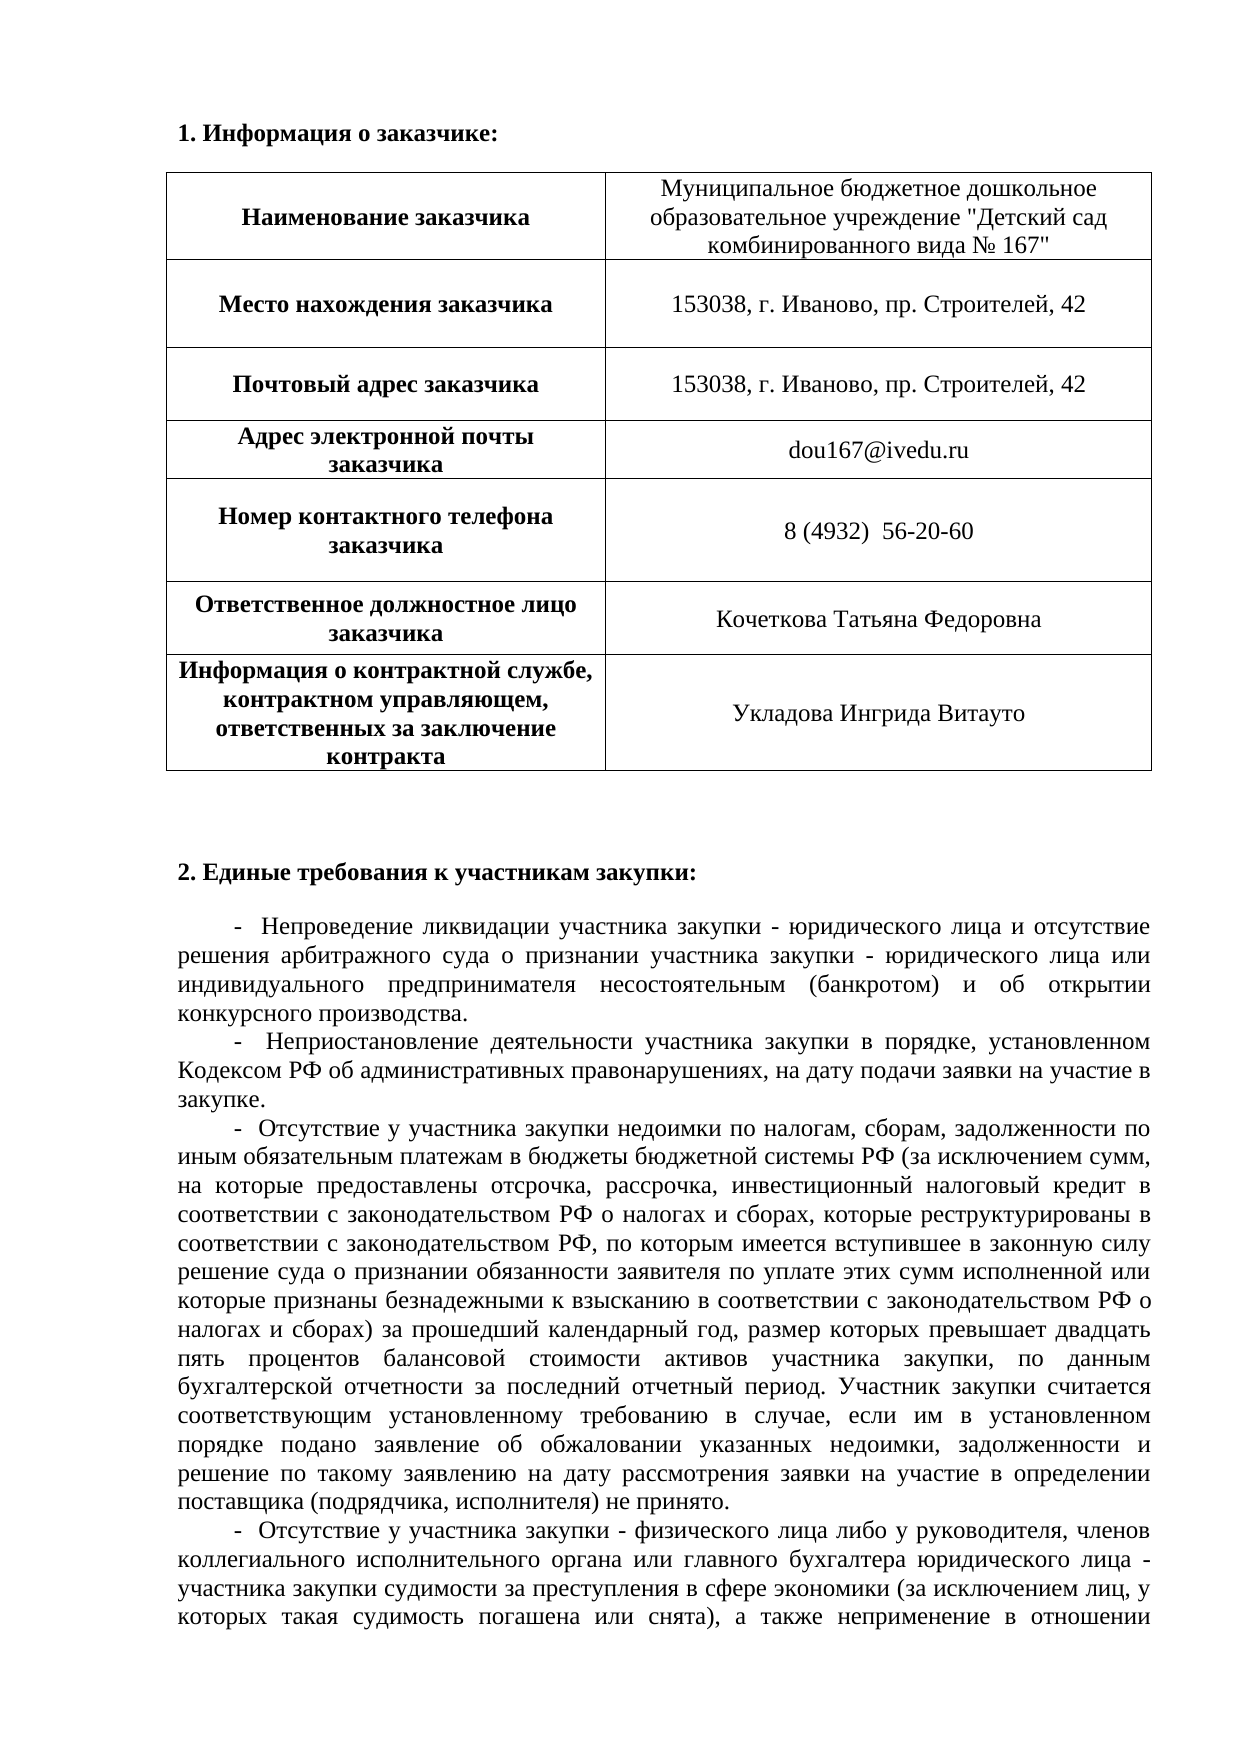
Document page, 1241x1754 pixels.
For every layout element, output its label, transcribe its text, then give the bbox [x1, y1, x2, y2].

text - Неприостановление деятельности участника закупки в порядке, установленном Кодексом РФ об административных правонарушениях, на дату подачи заявки на участие в закупке. [177, 1026, 1152, 1113]
table_cell Номер контактного телефона заказчика [167, 479, 605, 581]
table_cell Ответственное должностное лицо заказчика [167, 582, 605, 654]
text 1. Информация о заказчике: [177, 118, 1152, 147]
table_cell Адрес электронной почты заказчика [167, 421, 605, 478]
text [177, 1515, 1152, 1630]
table_cell Кочеткова Татьяна Федоровна [606, 582, 1151, 654]
table_cell 153038, г. Иваново, пр. Строителей, 42 [606, 348, 1151, 420]
table_cell 153038, г. Иваново, пр. Строителей, 42 [606, 260, 1151, 347]
table_cell dou167@ivedu.ru [606, 421, 1151, 478]
table_cell Место нахождения заказчика [167, 260, 605, 347]
text - Непроведение ликвидации участника закупки - юридического лица и отсутствие решения арбитражного суда о признании участника закупки - юридического лица или индивидуального предпринимателя несостоятельным (банкротом) и об открытии конкурсного производства. [177, 911, 1152, 1026]
text 2. Единые требования к участникам закупки: [177, 857, 1152, 886]
table_header Муниципальное бюджетное дошкольное образовательное учреждение "Детский сад комбинированного вида № 167" [606, 173, 1151, 259]
table_cell Информация о контрактной службе, контрактном управляющем, ответственных за заключение контракта [167, 655, 605, 770]
table_cell Почтовый адрес заказчика [167, 348, 605, 420]
table_cell Укладова Ингрида Витауто [606, 655, 1151, 770]
table_header Наименование заказчика [167, 173, 605, 259]
text - Отсутствие у участника закупки недоимки по налогам, сборам, задолженности по иным обязательным платежам в бюджеты бюджетной системы РФ (за исключением сумм, на которые предоставлены отсрочка, рассрочка, инвестиционный налоговый кредит в соответствии с законодательством РФ о налогах и сборах, которые реструктурированы в соответствии с законодательством РФ, по которым имеется вступившее в законную силу решение суда о признании обязанности заявителя по уплате этих сумм исполненной или которые признаны безнадежными к взысканию в соответствии с законодательством РФ о налогах и сборах) за прошедший календарный год, размер которых превышает двадцать пять процентов балансовой стоимости активов участника закупки, по данным бухгалтерской отчетности за последний отчетный период. Участник закупки считается соответствующим установленному требованию в случае, если им в установленном порядке подано заявление об обжаловании указанных недоимки, задолженности и решение по такому заявлению на дату рассмотрения заявки на участие в определении поставщика (подрядчика, исполнителя) не принято. [177, 1113, 1152, 1515]
table_cell 8 (4932) 56-20-60 [606, 479, 1151, 581]
